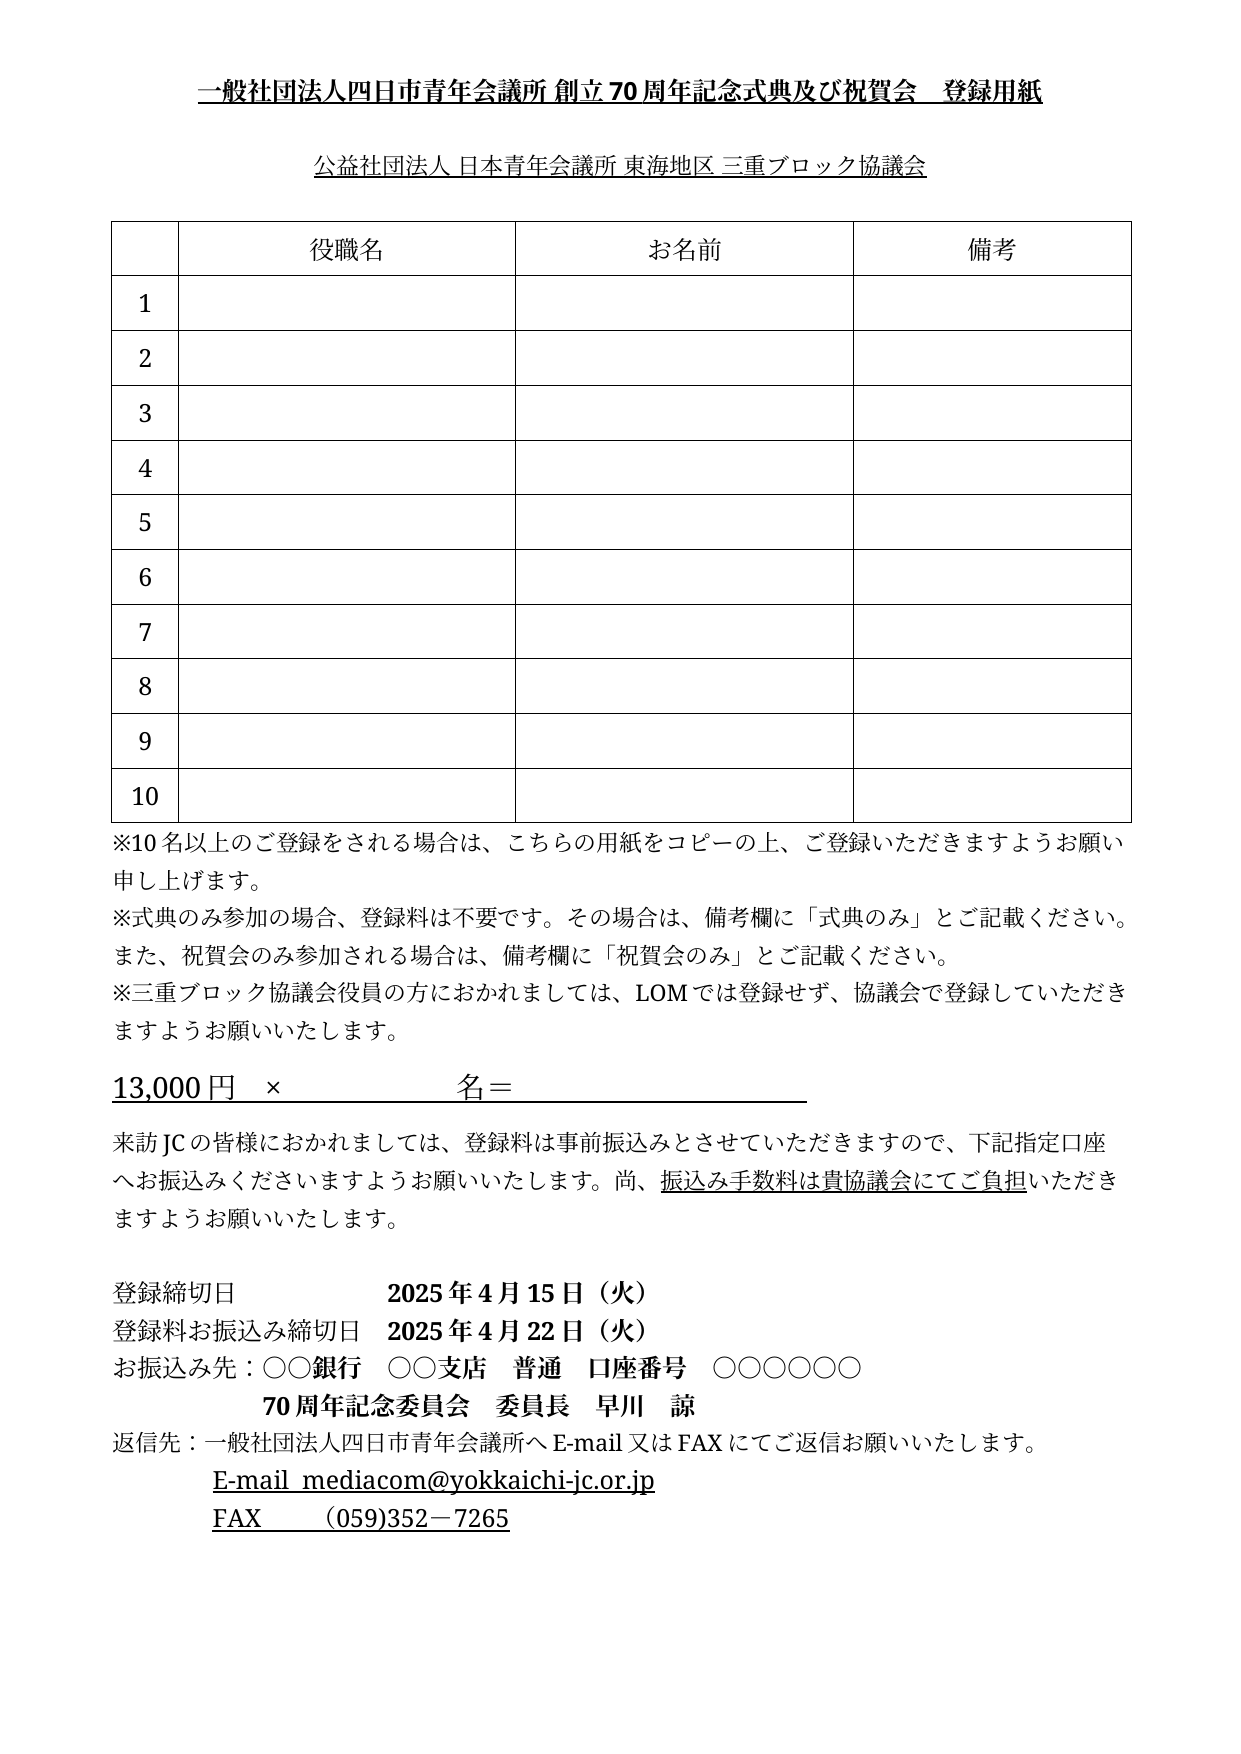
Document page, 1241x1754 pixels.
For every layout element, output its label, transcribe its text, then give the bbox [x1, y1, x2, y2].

table_cell [179, 276, 515, 330]
text E-mail mediacom@yokkaichi-jc.or.jp [112, 1461, 1128, 1498]
text 70周年記念委員会 委員長 早川 諒 [112, 1386, 1128, 1423]
table_cell [854, 714, 1131, 768]
table_cell 1 [112, 276, 178, 330]
table_cell [854, 605, 1131, 658]
text ※10名以上のご登録をされる場合は、こちらの用紙をコピーの上、ご登録いただきますようお願い申し上げます。 [112, 823, 1128, 898]
text FAX （059)352－7265 [112, 1498, 1128, 1536]
table_cell [179, 714, 515, 768]
table_header [112, 222, 178, 275]
table_header 備考 [854, 222, 1131, 275]
text 13,000円 × 名＝ [112, 1048, 1128, 1123]
table_cell [854, 386, 1131, 439]
table_cell [516, 331, 853, 385]
table_cell 8 [112, 659, 178, 713]
table_cell [854, 769, 1131, 822]
table_cell [516, 386, 853, 439]
text ※三重ブロック協議会役員の方におかれましては、LOMでは登録せず、協議会で登録していただきますようお願いいたします。 [112, 973, 1128, 1048]
table_cell [854, 495, 1131, 549]
table_cell 6 [112, 550, 178, 603]
table_header お名前 [516, 222, 853, 275]
table_cell [179, 495, 515, 549]
table_cell [516, 495, 853, 549]
table_cell [516, 769, 853, 822]
table_cell [179, 386, 515, 439]
table_cell [179, 605, 515, 658]
table_cell 9 [112, 714, 178, 768]
table_cell [516, 550, 853, 603]
text 来訪JCの皆様におかれましては、登録料は事前振込みとさせていただきますので、下記指定口座へお振込みくださいますようお願いいたします。尚、振込み手数料は貴協議会にてご負担いただきますようお願いいたします。 [112, 1123, 1128, 1236]
table_cell [854, 331, 1131, 385]
table_cell [516, 605, 853, 658]
text お振込み先：○○銀行 ○○支店 普通 口座番号 ○○○○○○ [112, 1348, 1128, 1386]
text 公益社団法人 日本青年会議所 東海地区 三重ブロック協議会 [112, 146, 1128, 183]
text 一般社団法人四日市青年会議所 創立70周年記念式典及び祝賀会 登録用紙 [112, 71, 1128, 108]
text 返信先：一般社団法人四日市青年会議所へE-mail又はFAXにてご返信お願いいたします。 [112, 1423, 1128, 1461]
table_header 役職名 [179, 222, 515, 275]
table_cell [516, 441, 853, 494]
table_cell 7 [112, 605, 178, 658]
table_cell [516, 659, 853, 713]
text 登録締切日 2025年4月15日（火） [112, 1273, 1128, 1311]
table_cell [854, 276, 1131, 330]
table_cell 4 [112, 441, 178, 494]
table_cell [179, 769, 515, 822]
table_cell [516, 714, 853, 768]
table_cell 10 [112, 769, 178, 822]
text ※式典のみ参加の場合、登録料は不要です。その場合は、備考欄に「式典のみ」とご記載ください。また、祝賀会のみ参加される場合は、備考欄に「祝賀会のみ」とご記載ください。 [112, 898, 1128, 973]
table_cell [854, 659, 1131, 713]
table_cell [854, 441, 1131, 494]
table_cell 3 [112, 386, 178, 439]
table_cell 2 [112, 331, 178, 385]
table_cell [179, 659, 515, 713]
table_cell [179, 441, 515, 494]
text 登録料お振込み締切日 2025年4月22日（火） [112, 1311, 1128, 1348]
table_cell [854, 550, 1131, 603]
table_cell [179, 550, 515, 603]
table_cell [516, 276, 853, 330]
table_cell [179, 331, 515, 385]
table_cell 5 [112, 495, 178, 549]
